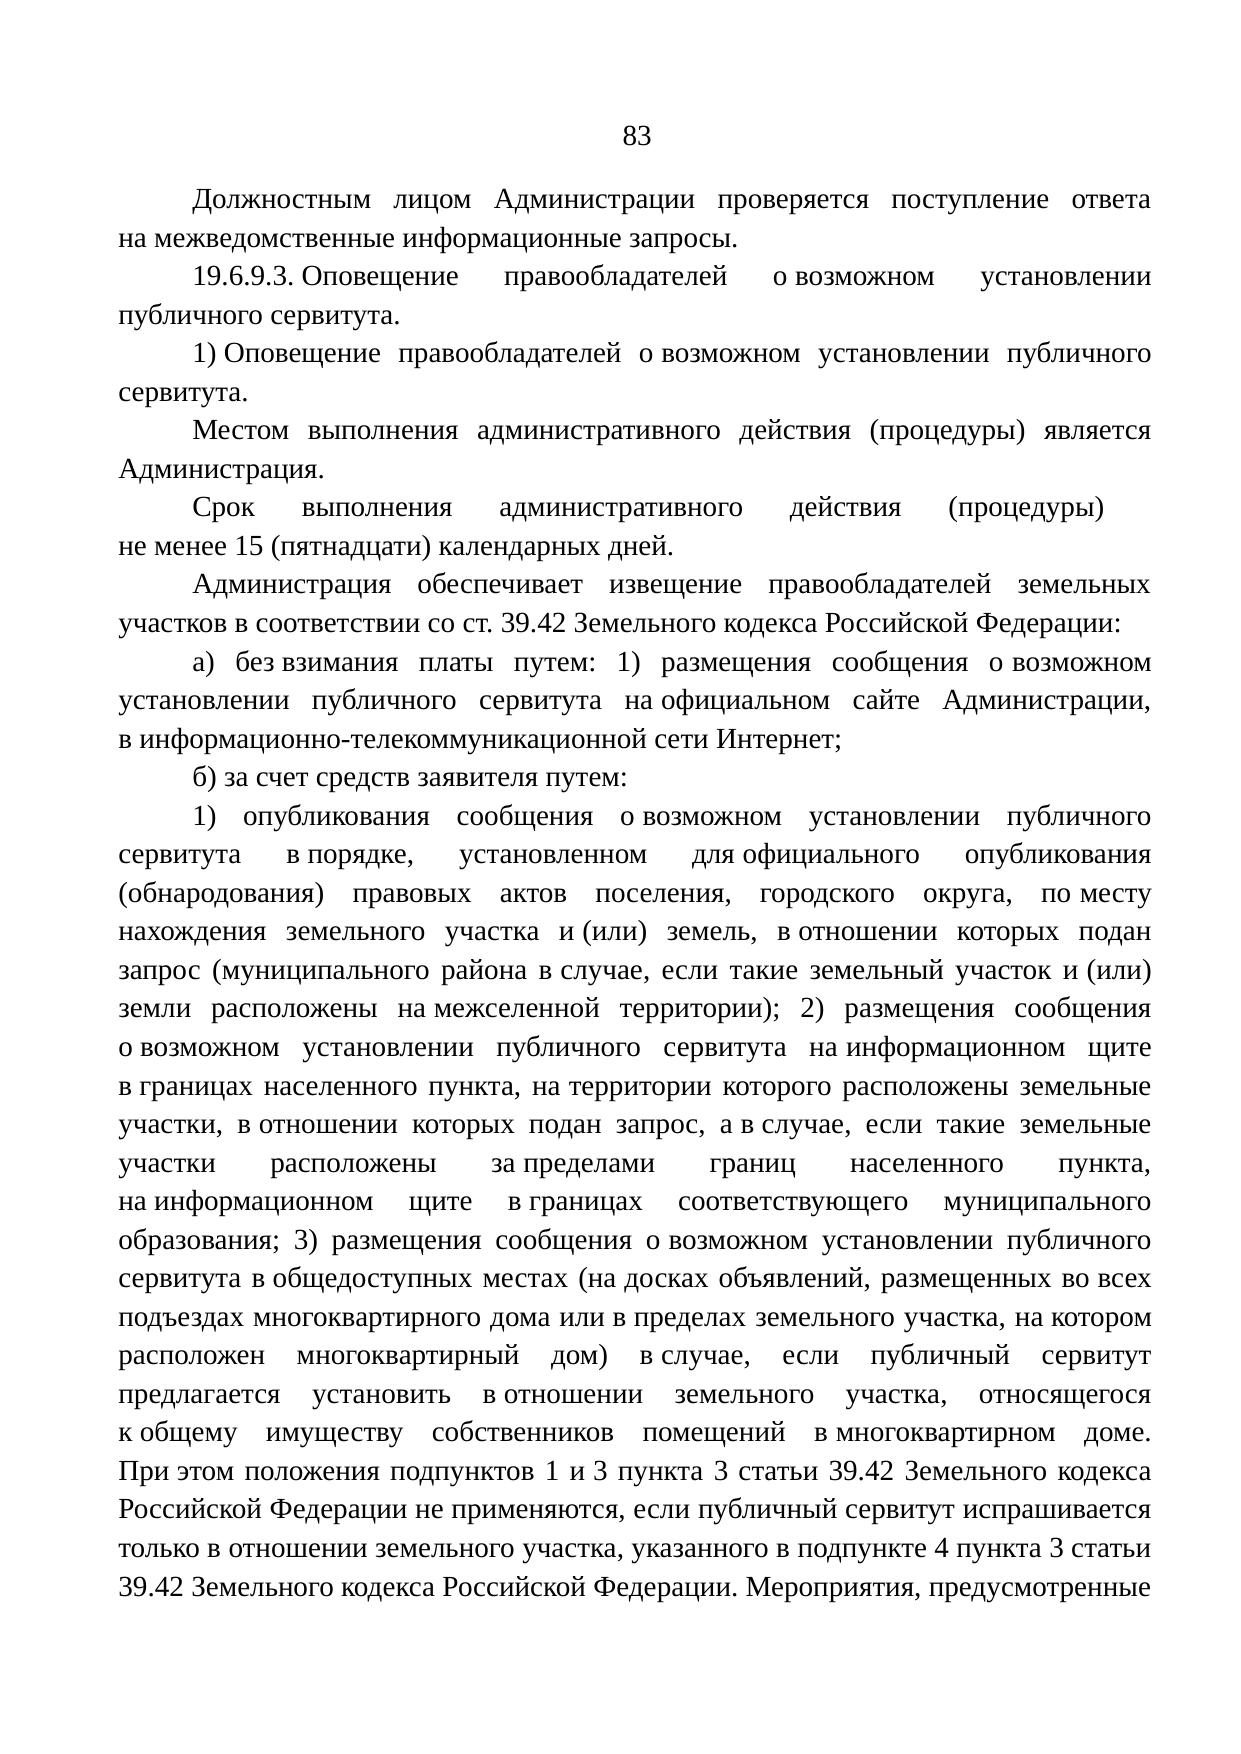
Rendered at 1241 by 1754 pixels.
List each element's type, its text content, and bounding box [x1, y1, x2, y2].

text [118, 798, 1152, 1602]
text Администрация обеспечивает извещение правообладателей земельных участков в соответствии со ст. 39.42 Земельного кодекса Российской Федерации: [118, 567, 1152, 639]
text 1) Оповещение правообладателей о возможном установлении публичного сервитута. [118, 335, 1152, 407]
text 19.6.9.3. Оповещение правообладателей о возможном установлении публичного сервитута. [118, 258, 1152, 330]
text Местом выполнения административного действия (процедуры) является Администрация. [118, 412, 1152, 484]
text б) за счет средств заявителя путем: [118, 759, 1152, 793]
text Срок выполнения административного действия (процедуры) не менее 15 (пятнадцати) календарных дней. [118, 489, 1152, 562]
text Должностным лицом Администрации проверяется поступление ответа на межведомственные информационные запросы. [118, 181, 1152, 253]
text а) без взимания платы путем: 1) размещения сообщения о возможном установлении публичного сервитута на официальном сайте Администрации, в информационно-телекоммуникационной сети Интернет; [118, 644, 1152, 754]
